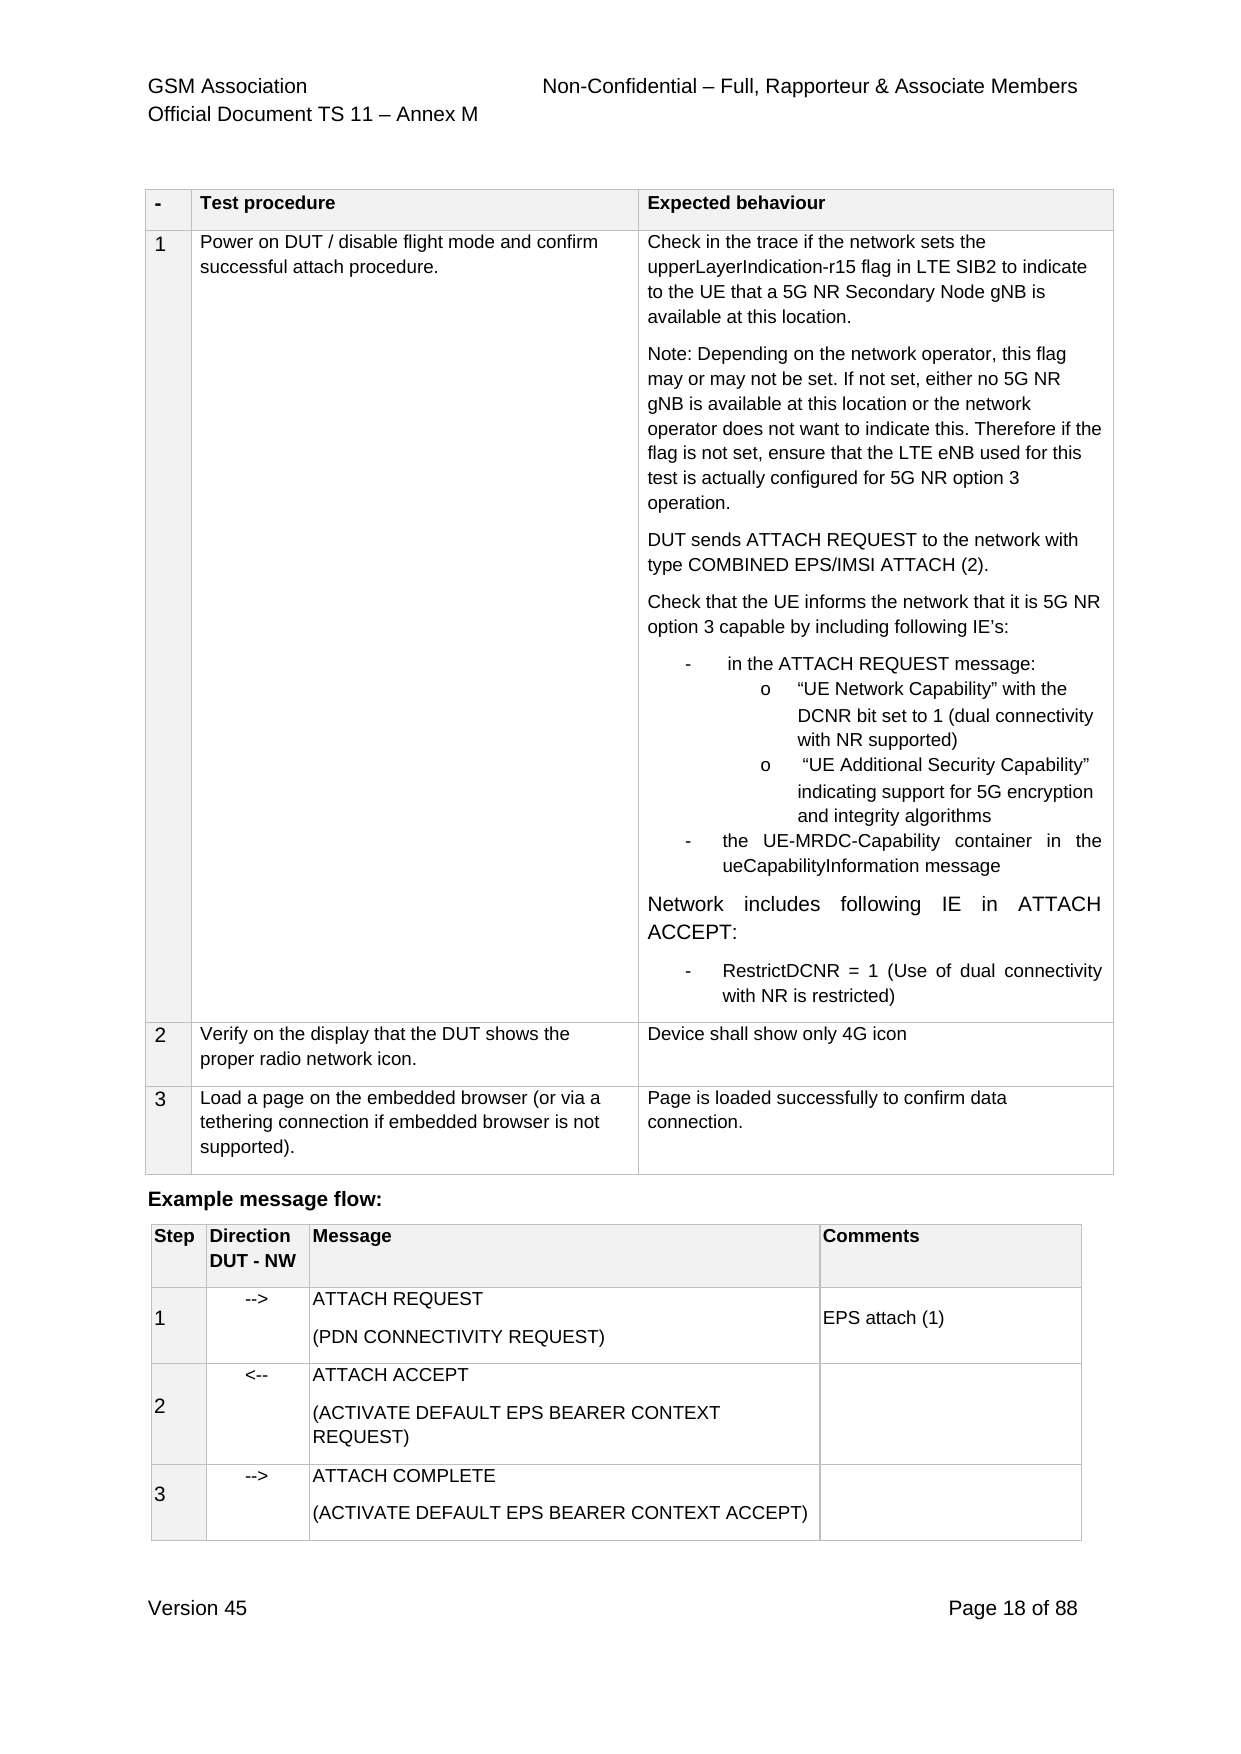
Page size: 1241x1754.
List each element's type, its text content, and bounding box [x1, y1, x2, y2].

table_cell --> [207, 1465, 309, 1540]
table_cell [821, 1465, 1081, 1540]
table_cell Page is loaded successfully to confirm data connection. [639, 1087, 1113, 1174]
table_cell ATTACH REQUEST (PDN CONNECTIVITY REQUEST) [310, 1288, 819, 1363]
table_header Comments [821, 1225, 1081, 1287]
table_header Step [152, 1225, 206, 1287]
table_cell 1 [152, 1288, 206, 1363]
table_cell 2 [152, 1364, 206, 1464]
table_header Message [310, 1225, 819, 1287]
table_header Expected behaviour [639, 190, 1113, 230]
table_header Test procedure [192, 190, 638, 230]
table_header - [146, 190, 191, 230]
table_cell [821, 1364, 1081, 1464]
table_cell 3 [146, 1087, 191, 1174]
text Example message flow: [148, 1187, 1092, 1211]
table_cell <-- [207, 1364, 309, 1464]
table_cell --> [207, 1288, 309, 1363]
table_cell EPS attach (1) [821, 1288, 1081, 1363]
table_cell Load a page on the embedded browser (or via a tethering connection if embedded browser is not supported). [192, 1087, 638, 1174]
table_cell ATTACH ACCEPT (ACTIVATE DEFAULT EPS BEARER CONTEXT REQUEST) [310, 1364, 819, 1464]
table_cell Device shall show only 4G icon [639, 1023, 1113, 1086]
table_cell 2 [146, 1023, 191, 1086]
table_cell Verify on the display that the DUT shows the proper radio network icon. [192, 1023, 638, 1086]
table_cell Check in the trace if the network sets the upperLayerIndication-r15 flag in LTE SIB2 to indicate to the UE that a 5G NR Secondary Node gNB is available at this location. Note: Depending on the network operator, this flag may or may not be set. If not set, either no 5G NR gNB is available at this location or the network operator does not want to indicate this. Therefore if the flag is not set, ensure that the LTE eNB used for this test is actually configured for 5G NR option 3 operation. DUT sends ATTACH REQUEST to the network with type COMBINED EPS/IMSI ATTACH (2). Check that the UE informs the network that it is 5G NR option 3 capable by including following IE’s: in the ATTACH REQUEST message: “UE Network Capability” with the DCNR bit set to 1 (dual connectivity with NR supported) “UE Additional Security Capability” indicating support for 5G encryption and integrity algorithms the UE-MRDC-Capability container in the ueCapabilityInformation message Network includes following IE in ATTACH ACCEPT: RestrictDCNR = 1 (Use of dual connectivity with NR is restricted) [639, 231, 1113, 1022]
table_header Direction DUT - NW [207, 1225, 309, 1287]
table_cell ATTACH COMPLETE (ACTIVATE DEFAULT EPS BEARER CONTEXT ACCEPT) [310, 1465, 819, 1540]
table_cell 3 [152, 1465, 206, 1540]
table_cell Power on DUT / disable flight mode and confirm successful attach procedure. [192, 231, 638, 1022]
table_cell 1 [146, 231, 191, 1022]
